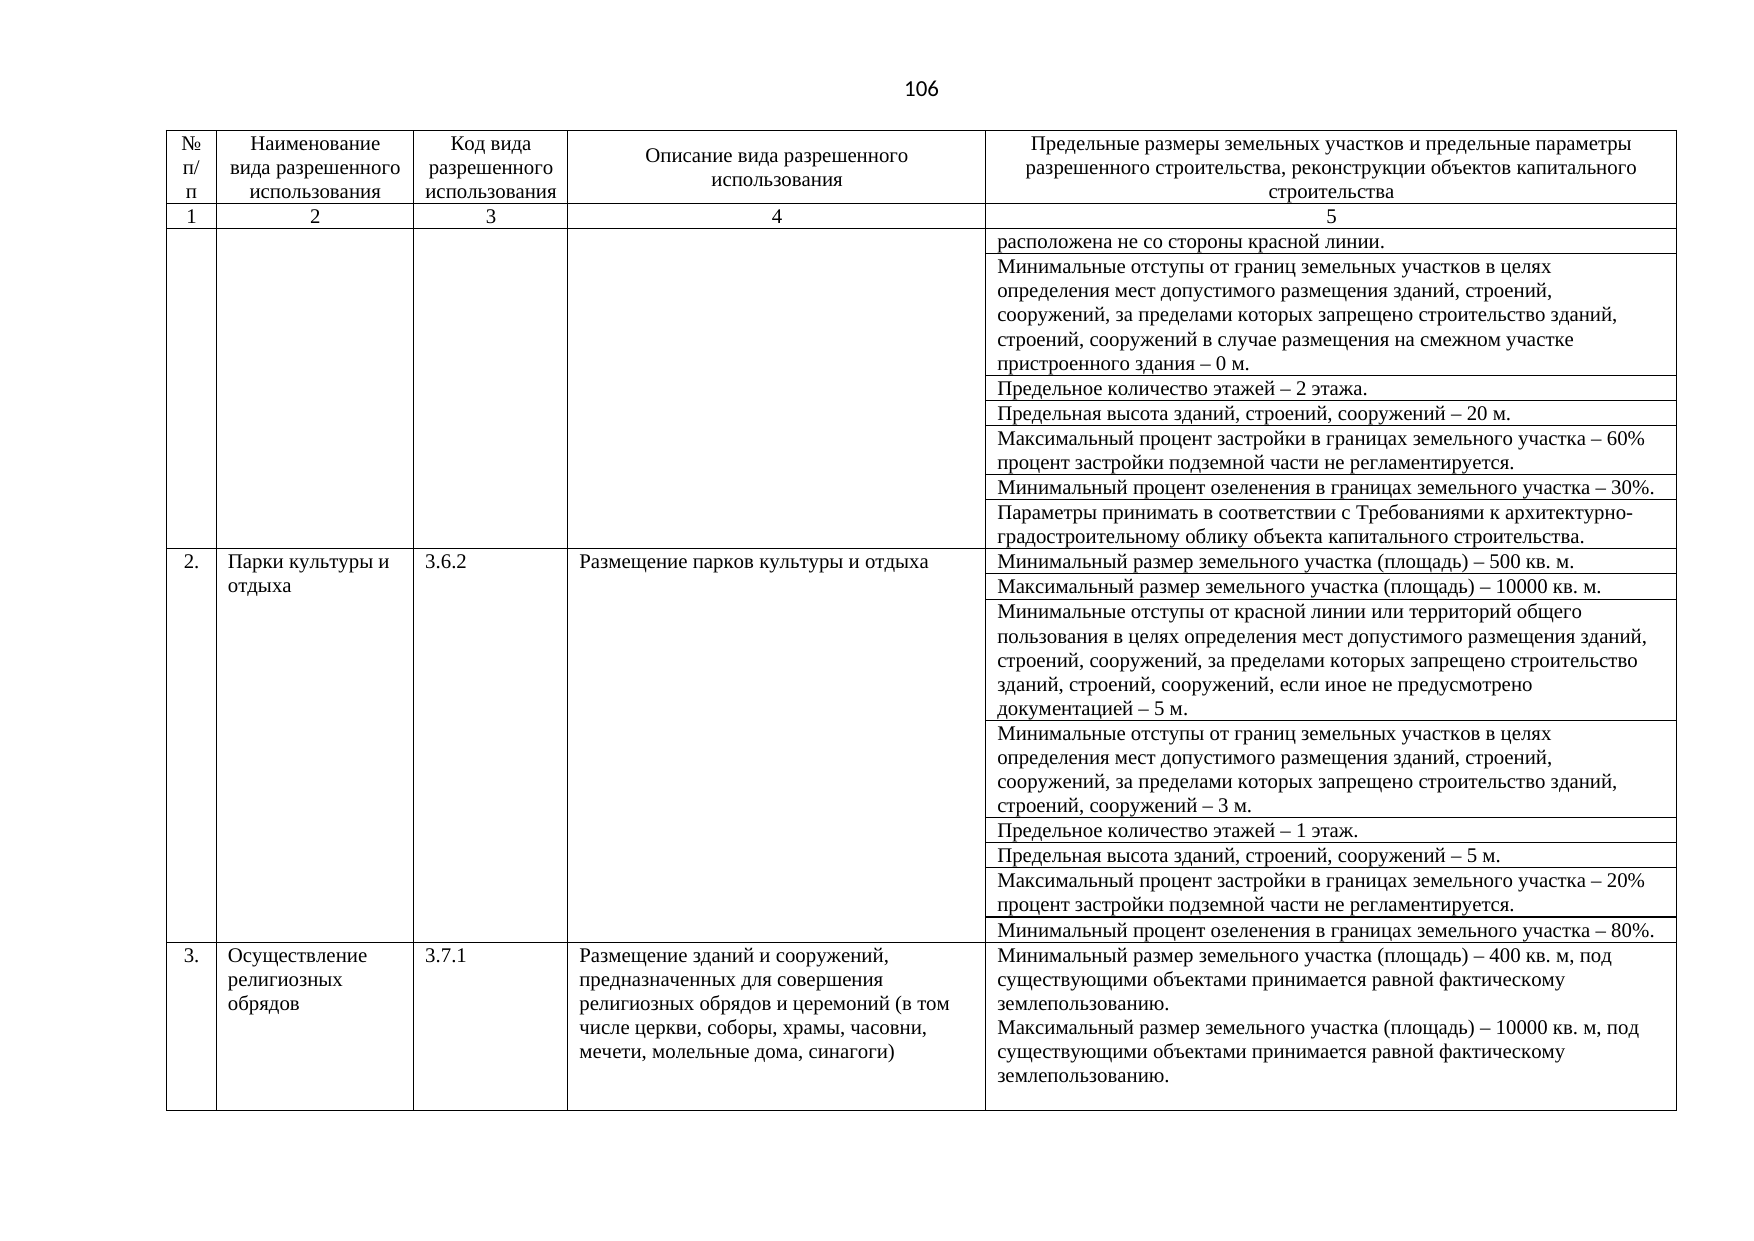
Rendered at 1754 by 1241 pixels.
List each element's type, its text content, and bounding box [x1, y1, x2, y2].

table_cell 3 [414, 204, 567, 228]
table_cell Минимальные отступы от красной линии или территорий общего пользования в целях определения мест допустимого размещения зданий, строений, сооружений, за пределами которых запрещено строительство зданий, строений, сооружений, если иное не предусмотрено документацией – 5 м. [986, 600, 1676, 720]
table_header Предельные размеры земельных участков и предельные параметры разрешенного строительства, реконструкции объектов капитального строительства [986, 131, 1676, 203]
table_cell 2. [167, 549, 216, 942]
table_header Код вида разрешенного использования [414, 131, 567, 203]
table_cell Парки культуры и отдыха [217, 549, 413, 942]
table_cell Минимальный процент озеленения в границах земельного участка – 30%. [986, 475, 1676, 499]
table_cell Минимальный процент озеленения в границах земельного участка – 80%. [986, 918, 1676, 942]
table_cell Минимальные отступы от границ земельных участков в целях определения мест допустимого размещения зданий, строений, сооружений, за пределами которых запрещено строительство зданий, строений, сооружений – 3 м. [986, 721, 1676, 817]
table_cell 1 [167, 204, 216, 228]
table_cell Размещение зданий и сооружений, предназначенных для совершения религиозных обрядов и церемоний (в том числе церкви, соборы, храмы, часовни, мечети, молельные дома, синагоги) [568, 943, 985, 1110]
table_cell Предельная высота зданий, строений, сооружений – 5 м. [986, 843, 1676, 867]
table_cell Осуществление религиозных обрядов [217, 943, 413, 1110]
table_header Описание вида разрешенного использования [568, 131, 985, 203]
table_cell 3. [167, 943, 216, 1110]
table_cell 3.6.2 [414, 549, 567, 942]
table_cell Параметры принимать в соответствии с Требованиями к архитектурно-градостроительному облику объекта капитального строительства. [986, 500, 1676, 548]
table_cell 2 [217, 204, 413, 228]
table_cell 5 [986, 204, 1676, 228]
table_cell Максимальный процент застройки в границах земельного участка – 60% процент застройки подземной части не регламентируется. [986, 426, 1676, 474]
table_cell 3.7.1 [414, 943, 567, 1110]
table_cell Максимальный размер земельного участка (площадь) – 10000 кв. м. [986, 574, 1676, 598]
table_cell Минимальный размер земельного участка (площадь) – 500 кв. м. [986, 549, 1676, 573]
table_cell Предельное количество этажей – 1 этаж. [986, 818, 1676, 842]
table_cell Размещение парков культуры и отдыха [568, 549, 985, 942]
table_cell 4 [568, 204, 985, 228]
table_cell Максимальный процент застройки в границах земельного участка – 20% процент застройки подземной части не регламентируется. [986, 868, 1676, 916]
table_cell Минимальный размер земельного участка (площадь) – 400 кв. м, под существующими объектами принимается равной фактическому землепользованию. Максимальный размер земельного участка (площадь) – 10000 кв. м, под существующими объектами принимается равной фактическому землепользованию. Минимальные отступы от красной линии или территорий общего пользования в целях определения мест допустимого размещения зданий, строений, сооружений, за пределами которых запрещено строительство зданий, строений, сооружений, если иное не предусмотрено документацией: - 5 м, в сложившейся застройке минимальный отступ от красной линии принимается в соответствии со сложившимися местными традициями (по линии существующей застройки). Минимальные отступы от границ земельных участков в целях определения мест допустимого размещения зданий, строений, сооружений, за пределами которых запрещено строительство зданий, строений, сооружений – 3 м в случае, если граница земельного участка расположена не со стороны красной линии. Минимальные отступы от границ земельных участков в целях определения мест допустимого размещения зданий, строений, сооружений, за пределами которых запрещено строительство зданий, строений, сооружений в случае размещения на смежном участке пристроенного здания – 0 м. Предельное количество этажей – 3 этажа. Предельная высота зданий, строений, сооружений – 20 м. Максимальный процент застройки в границах земельного участка – 60% процент застройки подземной части не регламентируется. Минимальный процент озеленения в границах земельного участка – 30%. [986, 943, 1676, 1110]
table_cell Предельное количество этажей – 2 этажа. [986, 376, 1676, 400]
table_cell Предельная высота зданий, строений, сооружений – 20 м. [986, 401, 1676, 425]
table_header Наименование вида разрешенного использования [217, 131, 413, 203]
table_cell Минимальные отступы от границ земельных участков в целях определения мест допустимого размещения зданий, строений, сооружений, за пределами которых запрещено строительство зданий, строений, сооружений в случае размещения на смежном участке пристроенного здания – 0 м. [986, 254, 1676, 374]
table_header № п/п [167, 131, 216, 203]
